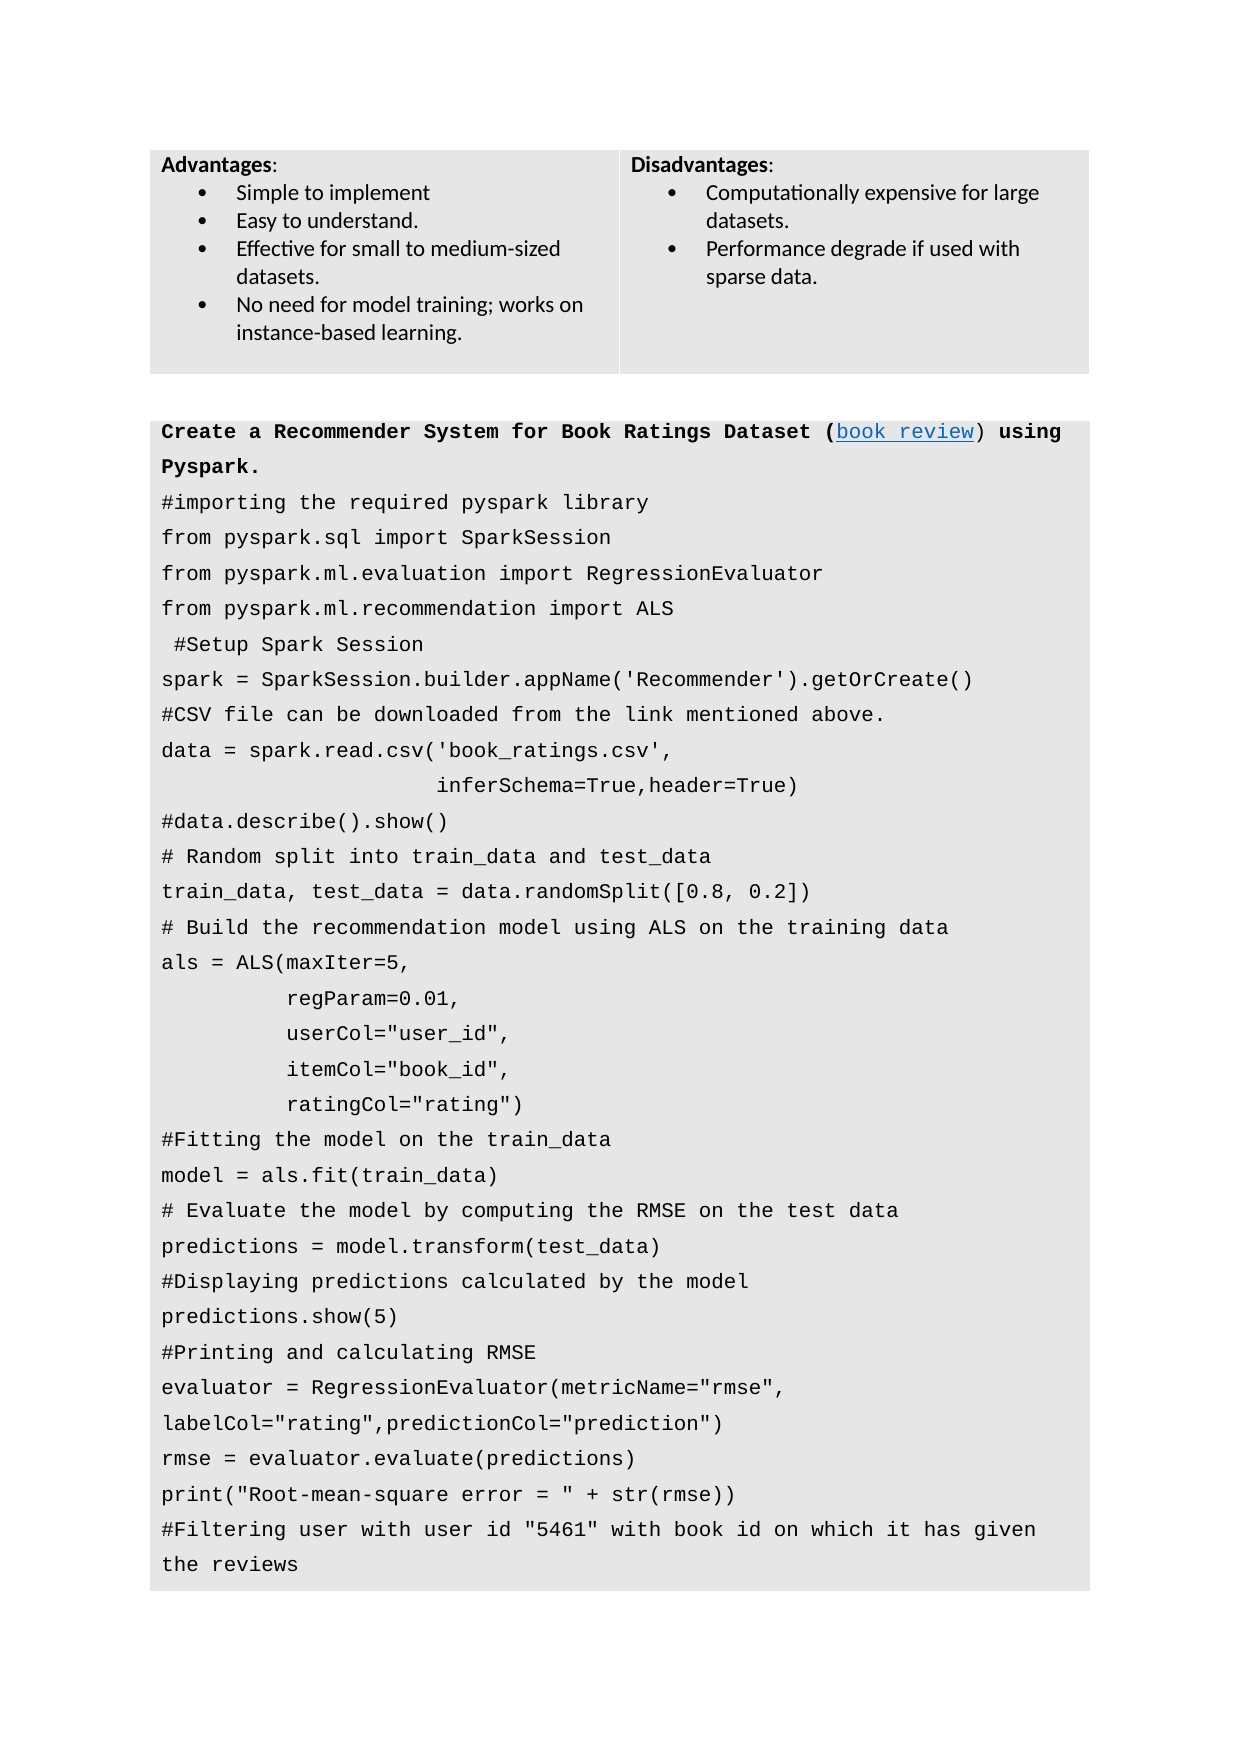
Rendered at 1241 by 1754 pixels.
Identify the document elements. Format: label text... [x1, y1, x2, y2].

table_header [150, 421, 1090, 1591]
table_header Advantages: Simple to implement Easy to understand. Effective for small to medium-sized datasets. No need for model training; works on instance-based learning. [150, 150, 619, 374]
table_header Disadvantages: Computationally expensive for large datasets. Performance degrade if used with sparse data. [620, 150, 1089, 374]
